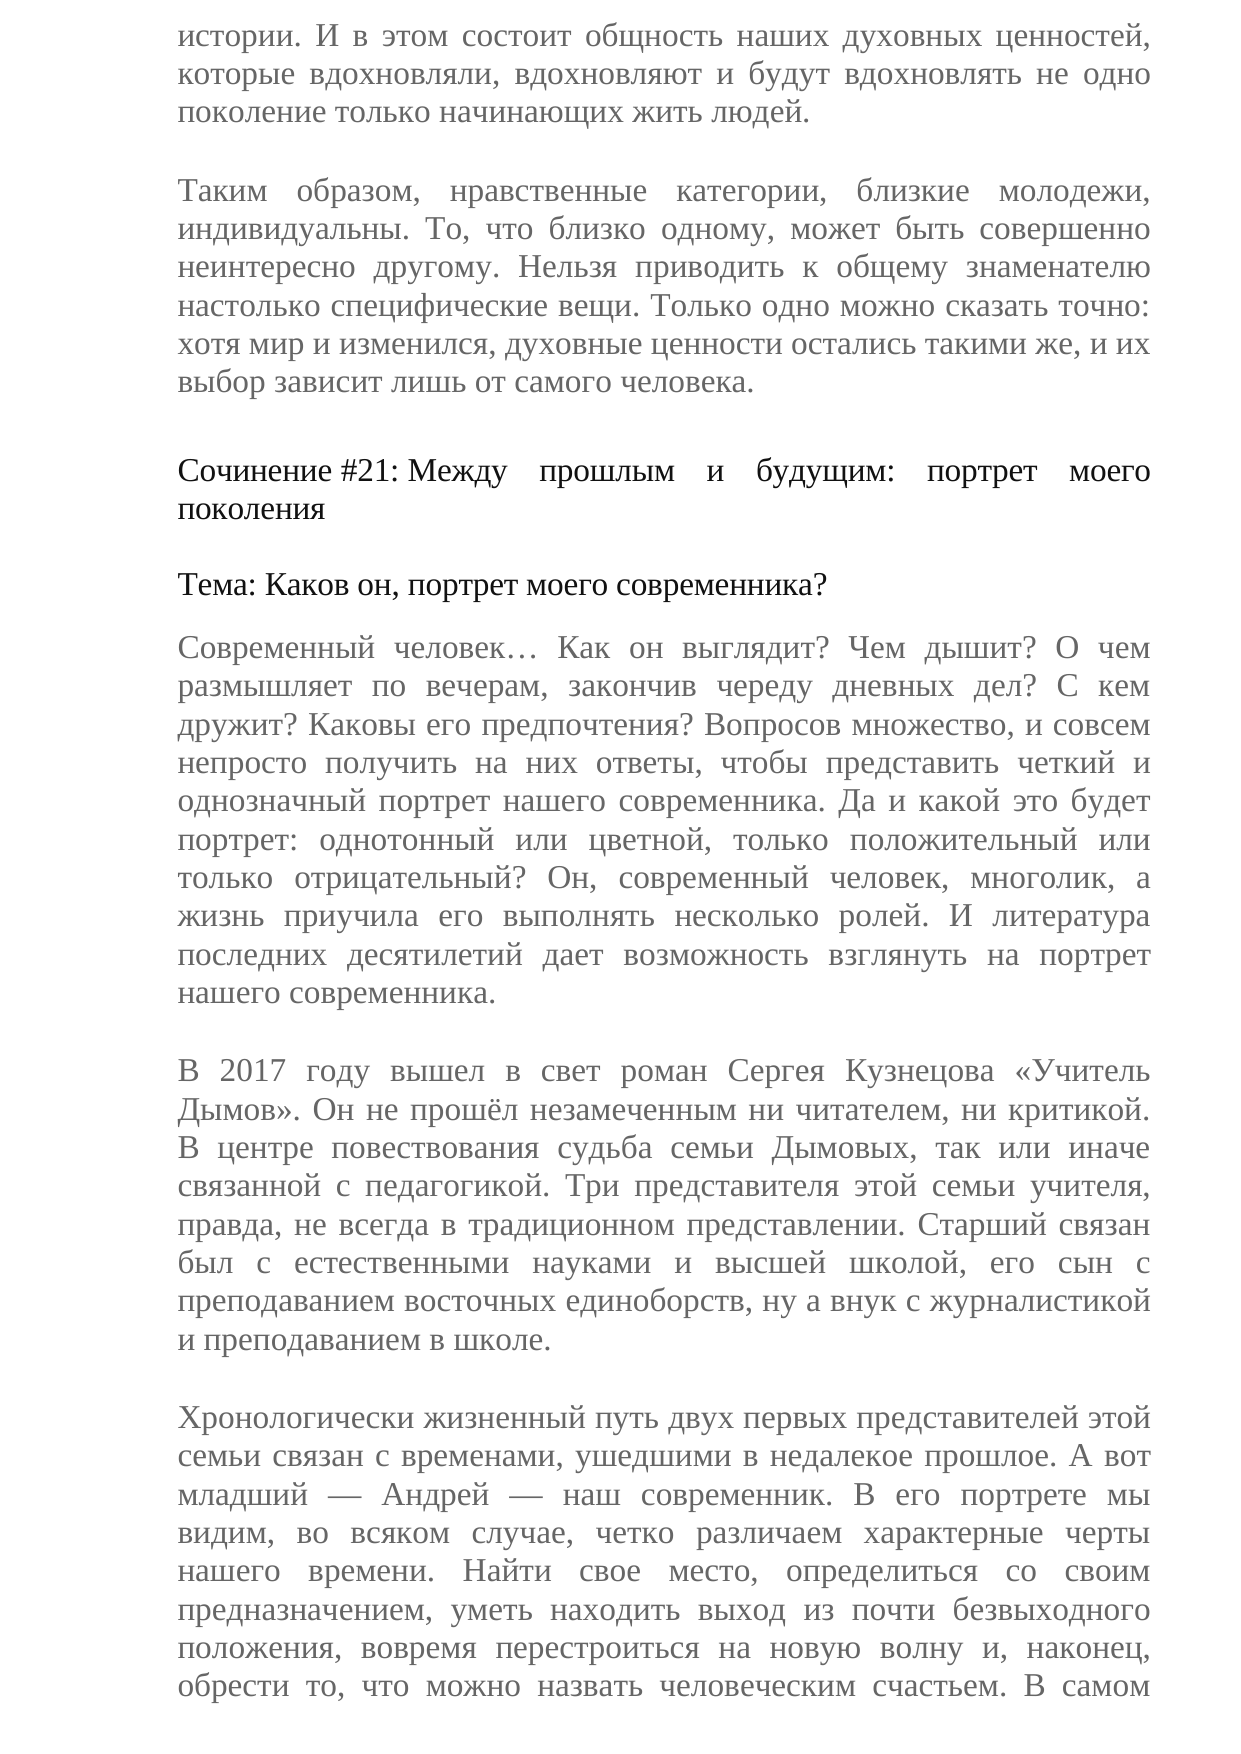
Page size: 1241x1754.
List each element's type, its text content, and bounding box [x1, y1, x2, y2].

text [177, 1397, 1152, 1704]
text Таким образом, нравственные категории, близкие молодежи, индивидуальны. То, что близко одному, может быть совершенно неинтересно другому. Нельзя приводить к общему знаменателю настолько специфические вещи. Только одно можно сказать точно: хотя мир и изменился, духовные ценности остались такими же, и их выбор зависит лишь от самого человека. [177, 170, 1152, 400]
text Тема: Каков он, портрет моего современника? [177, 564, 1152, 602]
text Современный человек… Как он выглядит? Чем дышит? О чем размышляет по вечерам, закончив череду дневных дел? С кем дружит? Каковы его предпочтения? Вопросов множество, и совсем непросто получить на них ответы, чтобы представить четкий и однозначный портрет нашего современника. Да и какой это будет портрет: однотонный или цветной, только положительный или только отрицательный? Он, современный человек, многолик, а жизнь приучила его выполнять несколько ролей. И литература последних десятилетий дает возможность взглянуть на портрет нашего современника. [177, 627, 1152, 1011]
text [177, 15, 1152, 130]
text В 2017 году вышел в свет роман Сергея Кузнецова «Учитель Дымов». Он не прошёл незамеченным ни читателем, ни критикой. В центре повествования судьба семьи Дымовых, так или иначе связанной с педагогикой. Три представителя этой семьи учителя, правда, не всегда в традиционном представлении. Старший связан был с естественными науками и высшей школой, его сын с преподаванием восточных единоборств, ну а внук с журналистикой и преподаванием в школе. [177, 1051, 1152, 1357]
text Сочинение #21: Между прошлым и будущим: портрет моего поколения [177, 450, 1152, 526]
